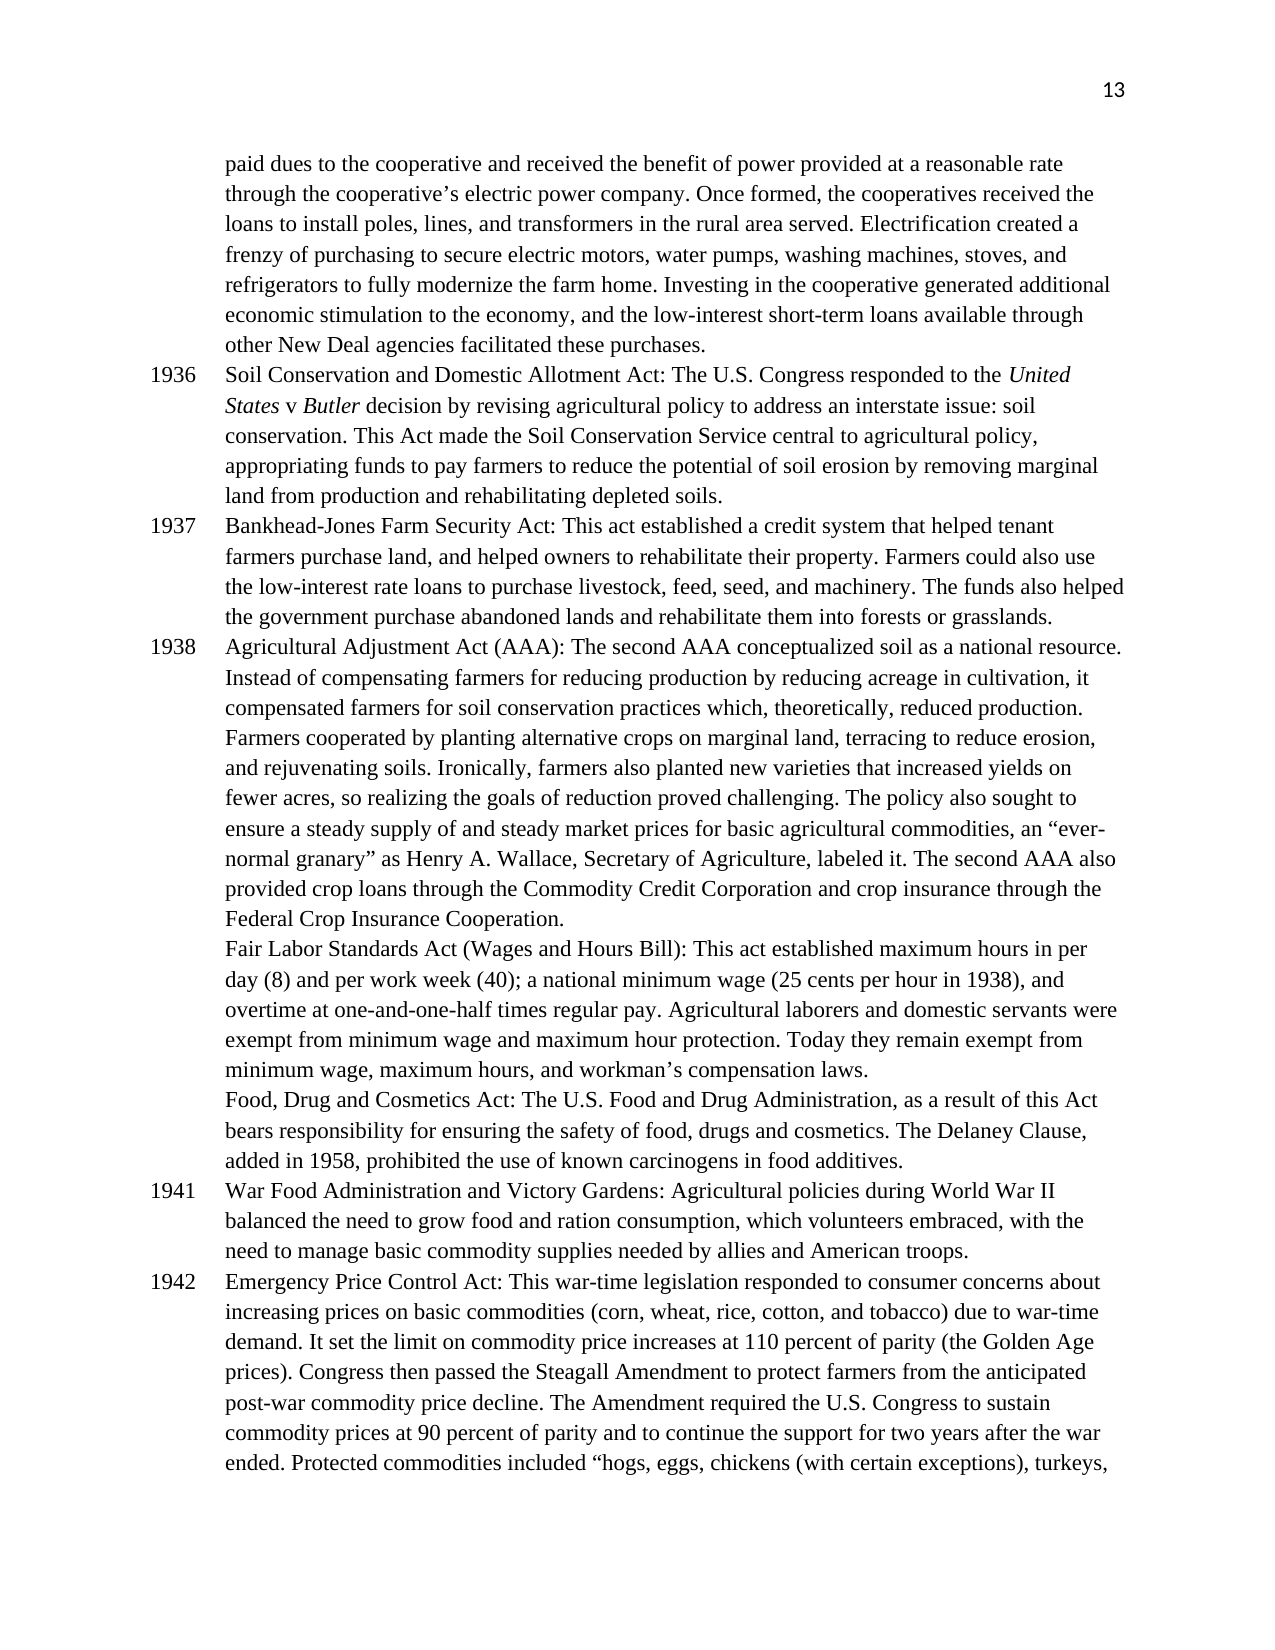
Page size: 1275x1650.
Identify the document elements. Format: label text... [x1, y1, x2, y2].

text Fair Labor Standards Act (Wages and Hours Bill): This act established maximum hours in per day (8) and per work week (40); a national minimum wage (25 cents per hour in 1938), and overtime at one-and-one-half times regular pay. Agricultural laborers and domestic servants were exempt from minimum wage and maximum hour protection. Today they remain exempt from minimum wage, maximum hours, and workman’s compensation laws. [150, 935, 1125, 1083]
text 1936 Soil Conservation and Domestic Allotment Act: The U.S. Congress responded to the United States v Butler decision by revising agricultural policy to address an interstate issue: soil conservation. This Act made the Soil Conservation Service central to agricultural policy, appropriating funds to pay farmers to reduce the potential of soil erosion by removing marginal land from production and rehabilitating depleted soils. [150, 361, 1125, 509]
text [150, 1268, 1125, 1475]
text 1941 War Food Administration and Victory Gardens: Agricultural policies during World War II balanced the need to grow food and ration consumption, which volunteers embraced, with the need to manage basic commodity supplies needed by allies and American troops. [150, 1177, 1125, 1264]
text 1937 Bankhead-Jones Farm Security Act: This act established a credit system that helped tenant farmers purchase land, and helped owners to rehabilitate their property. Farmers could also use the low-interest rate loans to purchase livestock, feed, seed, and machinery. The funds also helped the government purchase abandoned lands and rehabilitate them into forests or grasslands. [150, 512, 1125, 629]
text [225, 150, 1125, 358]
text Food, Drug and Cosmetics Act: The U.S. Food and Drug Administration, as a result of this Act bears responsibility for ensuring the safety of food, drugs and cosmetics. The Delaney Clause, added in 1958, prohibited the use of known carcinogens in food additives. [225, 1086, 1125, 1173]
text 1938 Agricultural Adjustment Act (AAA): The second AAA conceptualized soil as a national resource. Instead of compensating farmers for reducing production by reducing acreage in cultivation, it compensated farmers for soil conservation practices which, theoretically, reduced production. Farmers cooperated by planting alternative crops on marginal land, terracing to reduce erosion, and rejuvenating soils. Ironically, farmers also planted new varieties that increased yields on fewer acres, so realizing the goals of reduction proved challenging. The policy also sought to ensure a steady supply of and steady market prices for basic agricultural commodities, an “ever-normal granary” as Henry A. Wallace, Secretary of Agriculture, labeled it. The second AAA also provided crop loans through the Commodity Credit Corporation and crop insurance through the Federal Crop Insurance Cooperation. [150, 633, 1125, 932]
